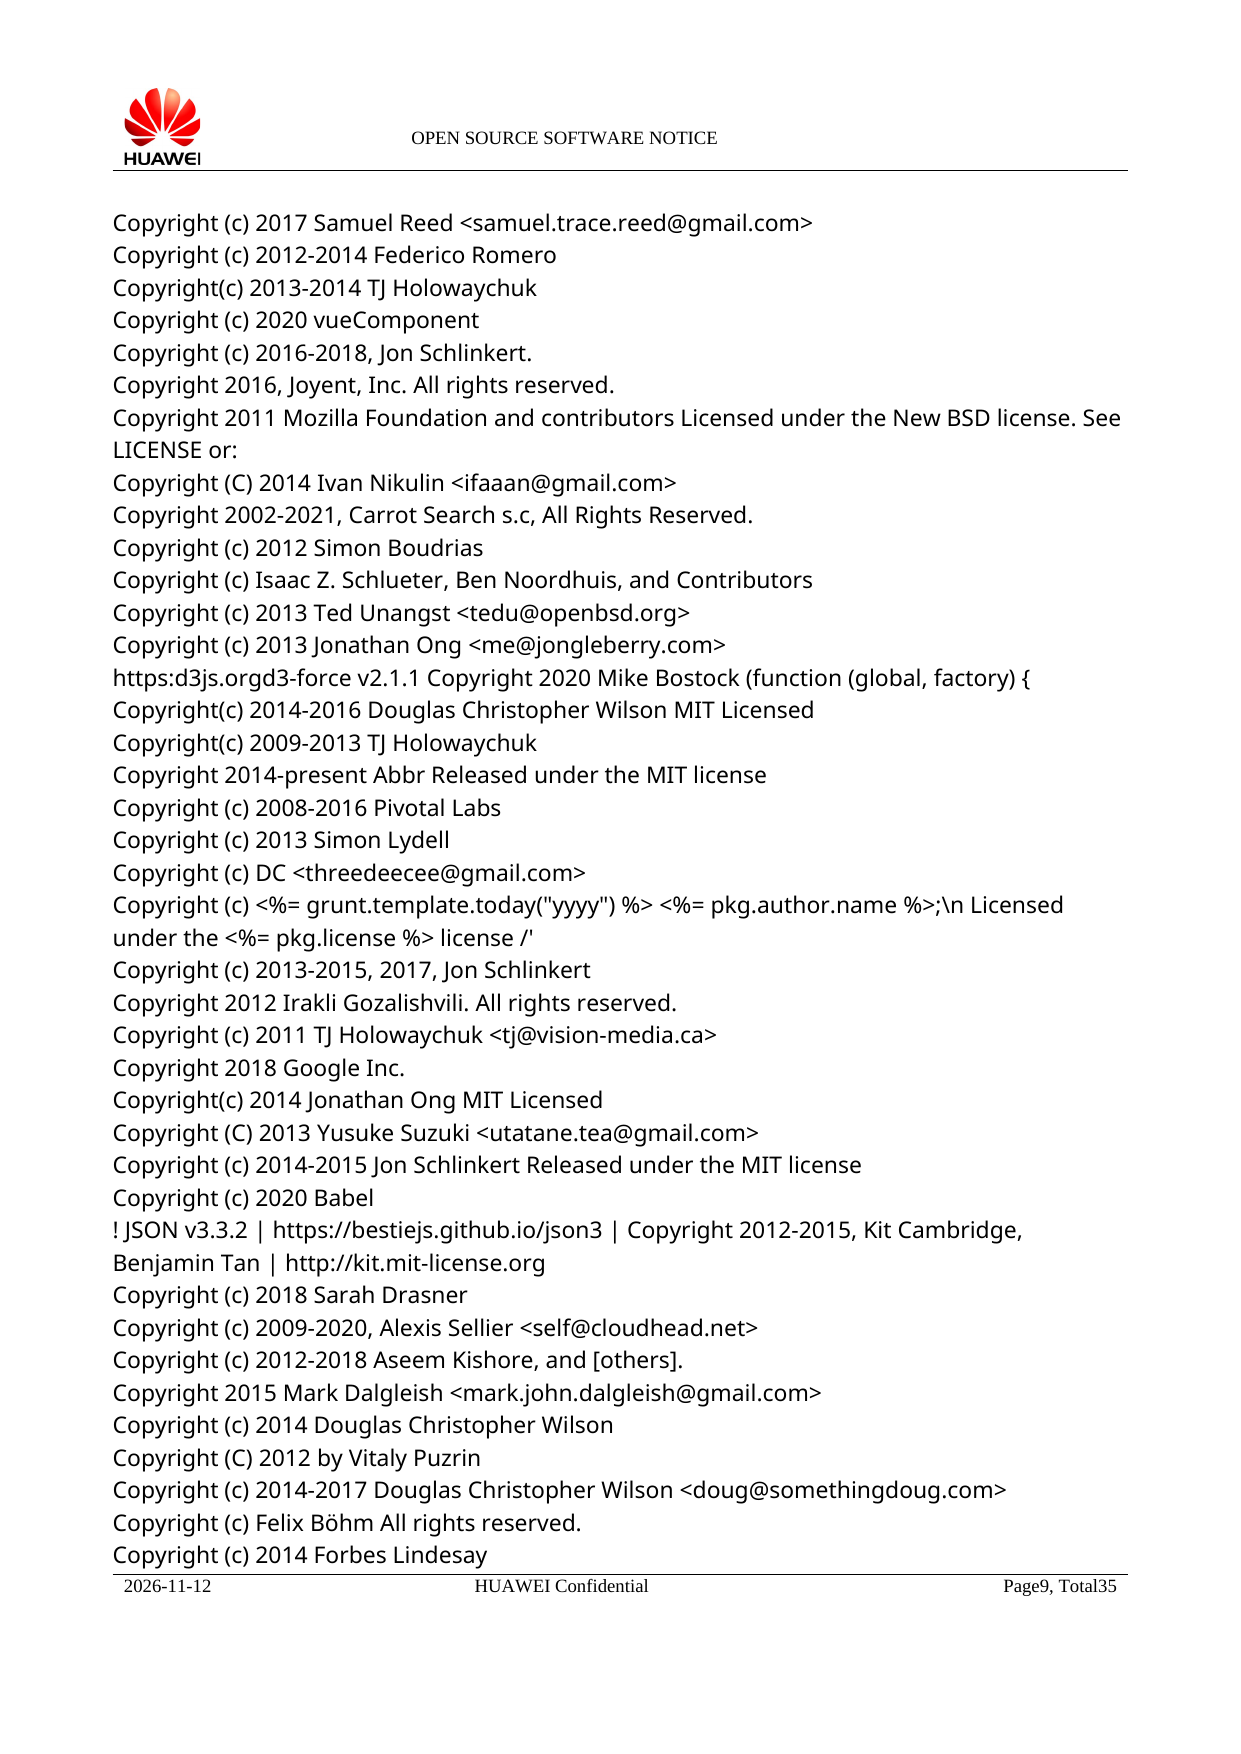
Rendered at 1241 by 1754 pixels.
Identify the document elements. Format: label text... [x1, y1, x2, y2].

picture [124, 88, 201, 165]
